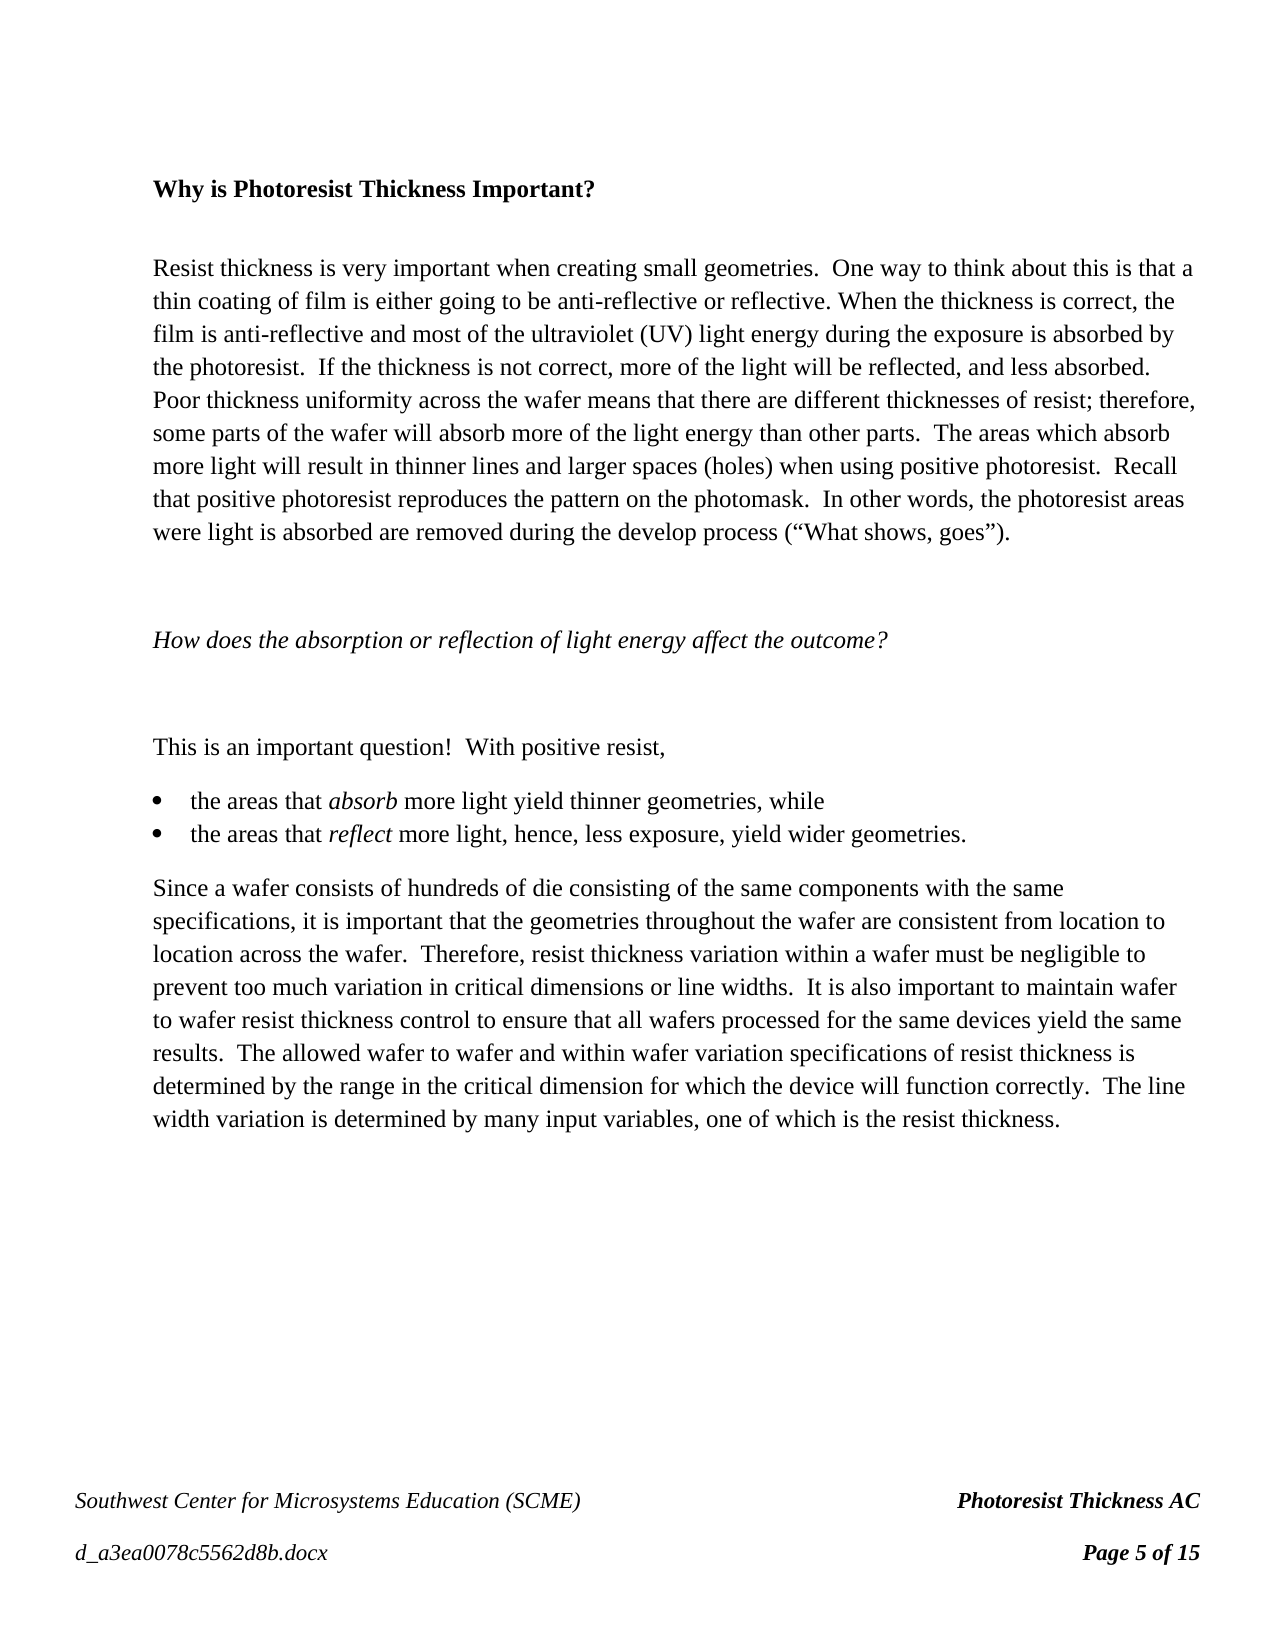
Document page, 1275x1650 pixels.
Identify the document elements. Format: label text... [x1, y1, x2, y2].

table_cell Why is Photoresist Thickness Important? Resist thickness is very important when creating small geometries. One way to think about this is that a thin coating of film is either going to be anti-reflective or reflective. When the thickness is correct, the film is anti-reflective and most of the ultraviolet (UV) light energy during the exposure is absorbed by the photoresist. If the thickness is not correct, more of the light will be reflected, and less absorbed. Poor thickness uniformity across the wafer means that there are different thicknesses of resist; therefore, some parts of the wafer will absorb more of the light energy than other parts. The areas which absorb more light will result in thinner lines and larger spaces (holes) when using positive photoresist. Recall that positive photoresist reproduces the pattern on the photomask. In other words, the photoresist areas were light is absorbed are removed during the develop process (“What shows, goes”). How does the absorption or reflection of light energy affect the outcome? This is an important question! With positive resist, the areas that absorb more light yield thinner geometries, while the areas that reflect more light, hence, less exposure, yield wider geometries. Since a wafer consists of hundreds of die consisting of the same components with the same specifications, it is important that the geometries throughout the wafer are consistent from location to location across the wafer. Therefore, resist thickness variation within a wafer must be negligible to prevent too much variation in critical dimensions or line widths. It is also important to maintain wafer to wafer resist thickness control to ensure that all wafers processed for the same devices yield the same results. The allowed wafer to wafer and within wafer variation specifications of resist thickness is determined by the range in the critical dimension for which the device will function correctly. The line width variation is determined by many input variables, one of which is the resist thickness. [141, 129, 1209, 1158]
